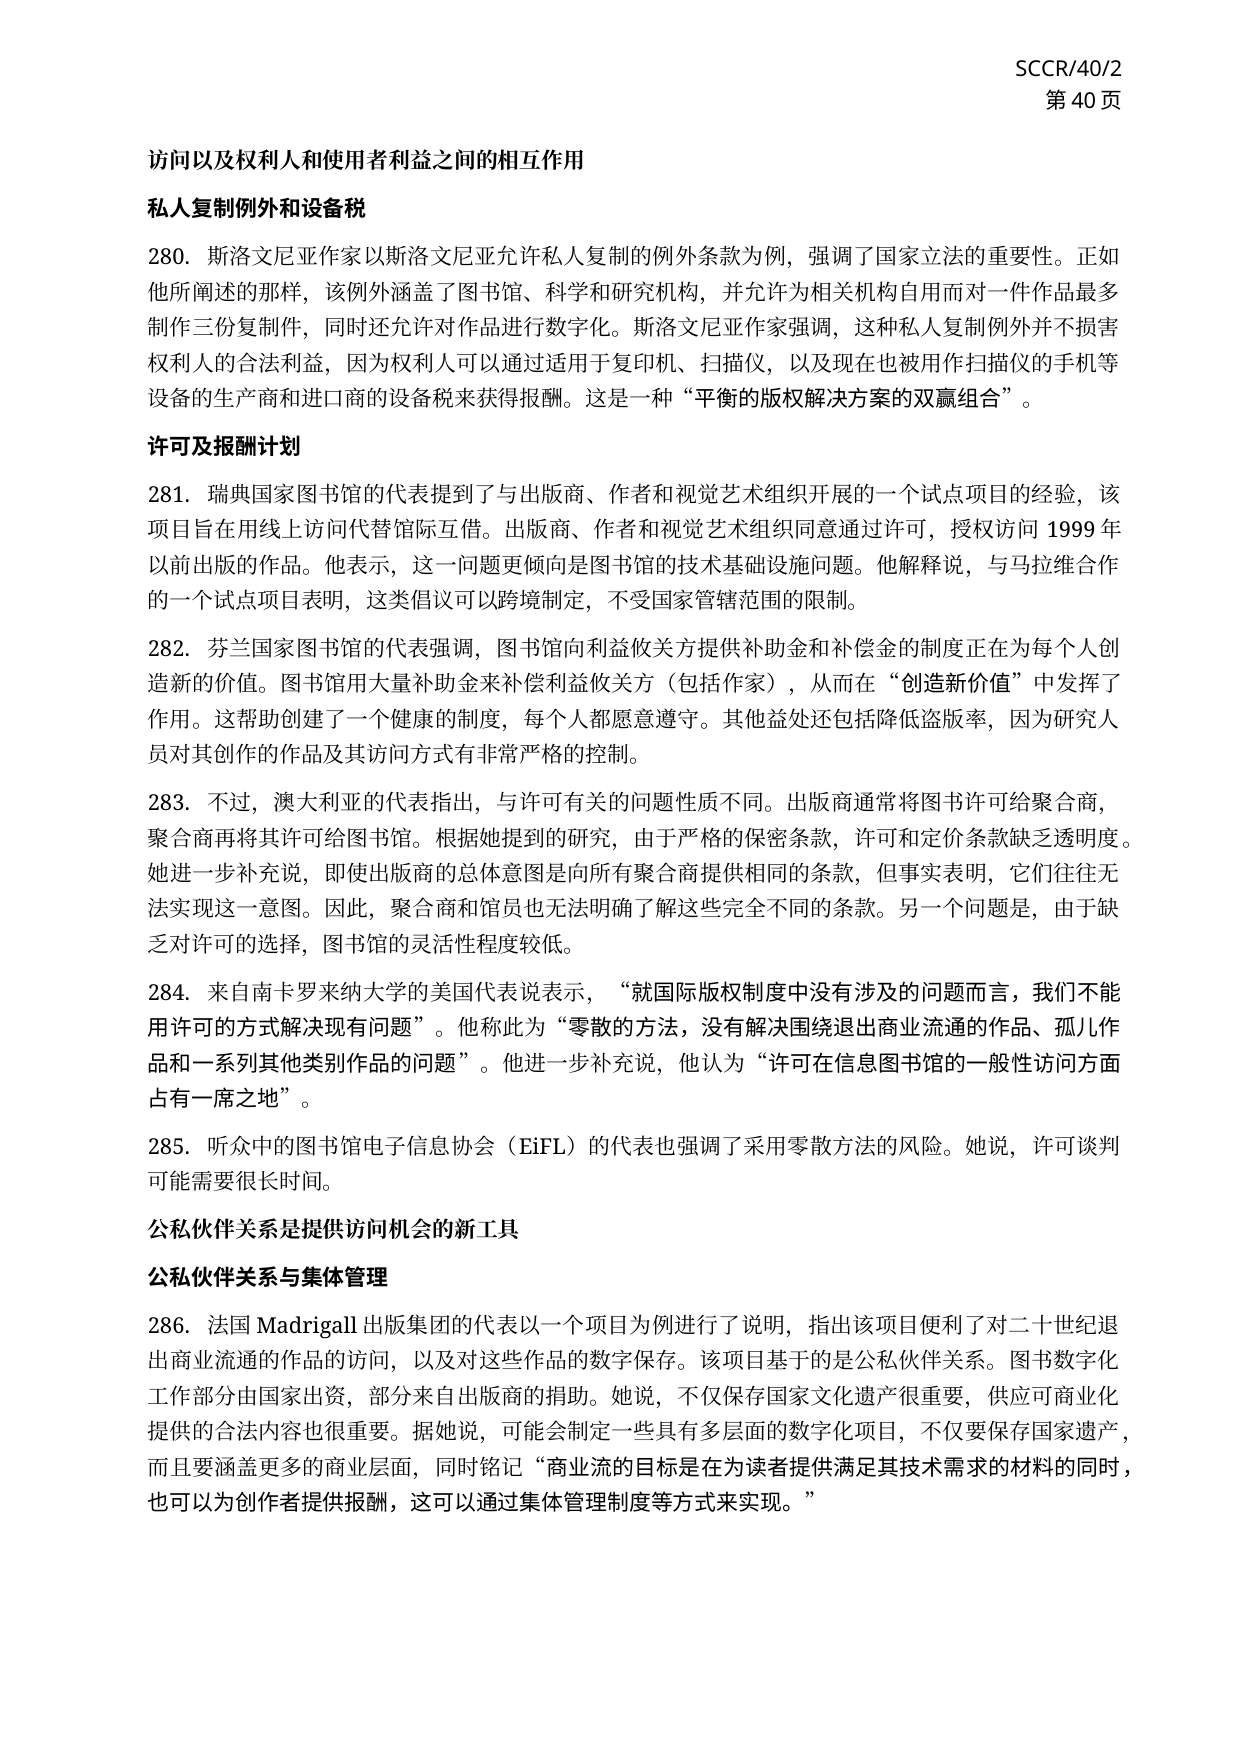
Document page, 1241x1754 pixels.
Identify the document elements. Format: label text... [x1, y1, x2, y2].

text 公私伙伴关系是提供访问机会的新工具 [148, 1208, 1122, 1244]
list 芬兰国家图书馆的代表强调，图书馆向利益攸关方提供补助金和补偿金的制度正在为每个人创造新的价值。图书馆用大量补助金来补偿利益攸关方（包括作家），从而在“创造新价值”中发挥了作用。这帮助创建了一个健康的制度，每个人都愿意遵守。其他益处还包括降低盗版率，因为研究人员对其创作的作品及其访问方式有非常严格的控制。 [148, 627, 1122, 769]
subtitle 许可及报酬计划 [148, 425, 1122, 461]
list 法国Madrigall出版集团的代表以一个项目为例进行了说明，指出该项目便利了对二十世纪退出商业流通的作品的访问，以及对这些作品的数字保存。该项目基于的是公私伙伴关系。图书数字化工作部分由国家出资，部分来自出版商的捐助。她说，不仅保存国家文化遗产很重要，供应可商业化提供的合法内容也很重要。据她说，可能会制定一些具有多层面的数字化项目，不仅要保存国家遗产，而且要涵盖更多的商业层面，同时铭记“商业流的目标是在为读者提供满足其技术需求的材料的同时，也可以为创作者提供报酬，这可以通过集体管理制度等方式来实现。” [148, 1304, 1122, 1517]
list 不过，澳大利亚的代表指出，与许可有关的问题性质不同。出版商通常将图书许可给聚合商，聚合商再将其许可给图书馆。根据她提到的研究，由于严格的保密条款，许可和定价条款缺乏透明度。她进一步补充说，即使出版商的总体意图是向所有聚合商提供相同的条款，但事实表明，它们往往无法实现这一意图。因此，聚合商和馆员也无法明确了解这些完全不同的条款。另一个问题是，由于缺乏对许可的选择，图书馆的灵活性程度较低。 [148, 781, 1122, 958]
text 访问以及权利人和使用者利益之间的相互作用 [148, 140, 1122, 175]
subtitle 公私伙伴关系与集体管理 [148, 1256, 1122, 1292]
subtitle 私人复制例外和设备税 [148, 188, 1122, 223]
list 听众中的图书馆电子信息协会（EiFL）的代表也强调了采用零散方法的风险。她说，许可谈判可能需要很长时间。 [148, 1125, 1122, 1196]
list 斯洛文尼亚作家以斯洛文尼亚允许私人复制的例外条款为例，强调了国家立法的重要性。正如他所阐述的那样，该例外涵盖了图书馆、科学和研究机构，并允许为相关机构自用而对一件作品最多制作三份复制件，同时还允许对作品进行数字化。斯洛文尼亚作家强调，这种私人复制例外并不损害权利人的合法利益，因为权利人可以通过适用于复印机、扫描仪，以及现在也被用作扫描仪的手机等设备的生产商和进口商的设备税来获得报酬。这是一种“平衡的版权解决方案的双赢组合”。 [148, 236, 1122, 413]
list 来自南卡罗来纳大学的美国代表说表示，“就国际版权制度中没有涉及的问题而言，我们不能用许可的方式解决现有问题”。他称此为“零散的方法，没有解决围绕退出商业流通的作品、孤儿作品和一系列其他类别作品的问题”。他进一步补充说，他认为“许可在信息图书馆的一般性访问方面占有一席之地”。 [148, 971, 1122, 1113]
list 瑞典国家图书馆的代表提到了与出版商、作者和视觉艺术组织开展的一个试点项目的经验，该项目旨在用线上访问代替馆际互借。出版商、作者和视觉艺术组织同意通过许可，授权访问1999年以前出版的作品。他表示，这一问题更倾向是图书馆的技术基础设施问题。他解释说，与马拉维合作的一个试点项目表明，这类倡议可以跨境制定，不受国家管辖范围的限制。 [148, 473, 1122, 615]
